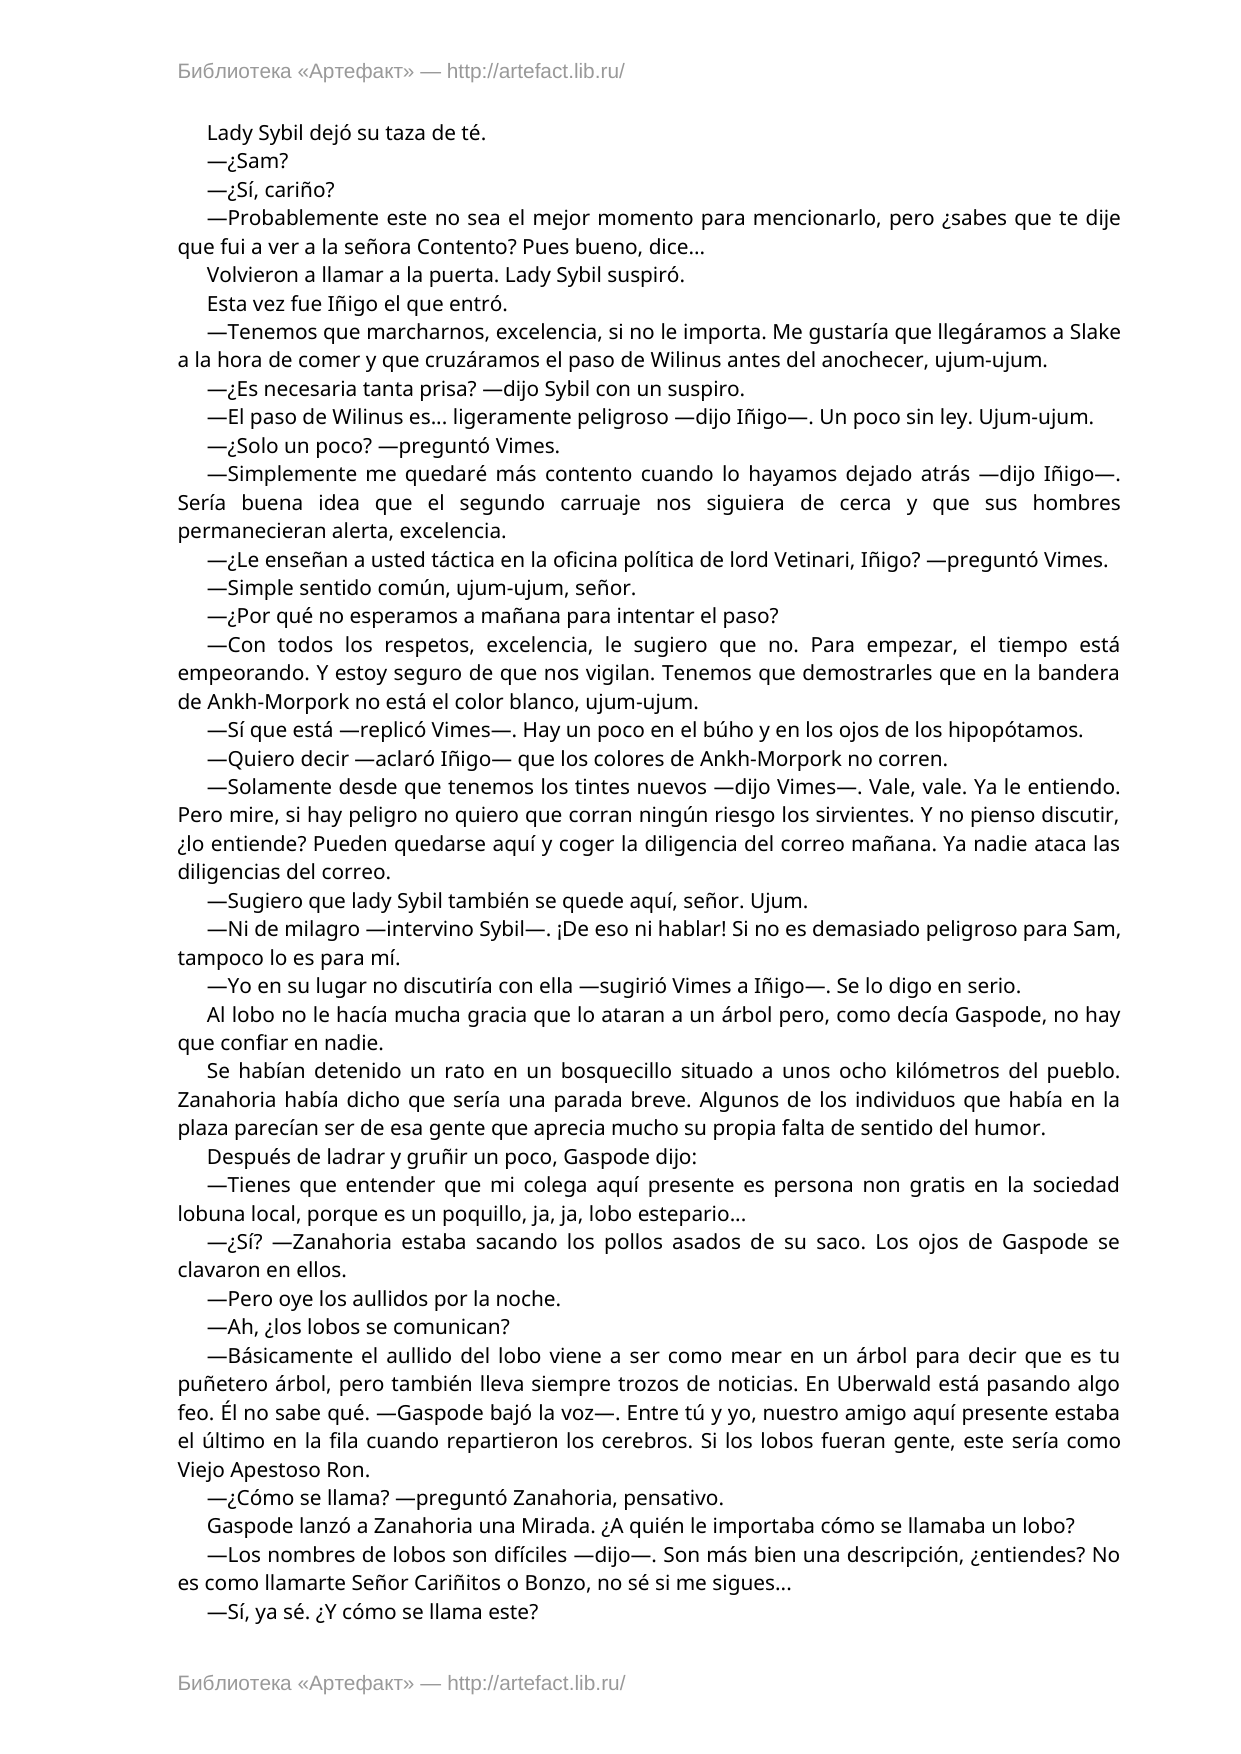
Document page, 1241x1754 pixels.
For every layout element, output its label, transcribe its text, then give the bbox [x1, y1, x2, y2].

text —¿Solo un poco? —preguntó Vimes. [177, 431, 1122, 459]
text —Quiero decir —aclaró Iñigo— que los colores de Ankh-Morpork no corren. [177, 744, 1122, 772]
text —Ni de milagro —intervino Sybil—. ¡De eso ni hablar! Si no es demasiado peligroso para Sam, tampoco lo es para mí. [177, 914, 1122, 971]
text Se habían detenido un rato en un bosquecillo situado a unos ocho kilómetros del pueblo. Zanahoria había dicho que sería una parada breve. Algunos de los individuos que había en la plaza parecían ser de esa gente que aprecia mucho su propia falta de sentido del humor. [177, 1057, 1122, 1142]
text —Probablemente este no sea el mejor momento para mencionarlo, pero ¿sabes que te dije que fui a ver a la señora Contento? Pues bueno, dice... [177, 203, 1122, 260]
text —Tenemos que marcharnos, excelencia, si no le importa. Me gustaría que llegáramos a Slake a la hora de comer y que cruzáramos el paso de Wilinus antes del anochecer, ujum-ujum. [177, 317, 1122, 374]
text —Simplemente me quedaré más contento cuando lo hayamos dejado atrás —dijo Iñigo—. Sería buena idea que el segundo carruaje nos siguiera de cerca y que sus hombres permanecieran alerta, excelencia. [177, 459, 1122, 545]
text —Tienes que entender que mi colega aquí presente es persona non gratis en la sociedad lobuna local, porque es un poquillo, ja, ja, lobo estepario... [177, 1170, 1122, 1227]
text —Pero oye los aullidos por la noche. [177, 1284, 1122, 1312]
text —¿Sam? [177, 147, 1122, 175]
text —Con todos los respetos, excelencia, le sugiero que no. Para empezar, el tiempo está empeorando. Y estoy seguro de que nos vigilan. Tenemos que demostrarles que en la bandera de Ankh-Morpork no está el color blanco, ujum-ujum. [177, 630, 1122, 715]
text —Simple sentido común, ujum-ujum, señor. [177, 573, 1122, 602]
text Lady Sybil dejó su taza de té. [177, 118, 1122, 147]
text —Sí, ya sé. ¿Y cómo se llama este? [177, 1597, 1122, 1625]
text —Solamente desde que tenemos los tintes nuevos —dijo Vimes—. Vale, vale. Ya le entiendo. Pero mire, si hay peligro no quiero que corran ningún riesgo los sirvientes. Y no pienso discutir, ¿lo entiende? Pueden quedarse aquí y coger la diligencia del correo mañana. Ya nadie ataca las diligencias del correo. [177, 772, 1122, 886]
text Volvieron a llamar a la puerta. Lady Sybil suspiró. [177, 260, 1122, 289]
text —El paso de Wilinus es... ligeramente peligroso —dijo Iñigo—. Un poco sin ley. Ujum-ujum. [177, 402, 1122, 431]
text —Los nombres de lobos son difíciles —dijo—. Son más bien una descripción, ¿entiendes? No es como llamarte Señor Cariñitos o Bonzo, no sé si me sigues... [177, 1540, 1122, 1597]
text Al lobo no le hacía mucha gracia que lo ataran a un árbol pero, como decía Gaspode, no hay que confiar en nadie. [177, 1000, 1122, 1057]
text —Yo en su lugar no discutiría con ella —sugirió Vimes a Iñigo—. Se lo digo en serio. [177, 971, 1122, 1000]
text —¿Por qué no esperamos a mañana para intentar el paso? [177, 602, 1122, 630]
text —¿Cómo se llama? —preguntó Zanahoria, pensativo. [177, 1483, 1122, 1512]
text —Ah, ¿los lobos se comunican? [177, 1312, 1122, 1341]
text —Sugiero que lady Sybil también se quede aquí, señor. Ujum. [177, 886, 1122, 914]
text —¿Sí? —Zanahoria estaba sacando los pollos asados de su saco. Los ojos de Gaspode se clavaron en ellos. [177, 1227, 1122, 1284]
text Gaspode lanzó a Zanahoria una Mirada. ¿A quién le importaba cómo se llamaba un lobo? [177, 1512, 1122, 1540]
text Después de ladrar y gruñir un poco, Gaspode dijo: [177, 1142, 1122, 1170]
text —¿Le enseñan a usted táctica en la oficina política de lord Vetinari, Iñigo? —preguntó Vimes. [177, 545, 1122, 573]
text —¿Sí, cariño? [177, 175, 1122, 203]
text —¿Es necesaria tanta prisa? —dijo Sybil con un suspiro. [177, 374, 1122, 402]
text —Básicamente el aullido del lobo viene a ser como mear en un árbol para decir que es tu puñetero árbol, pero también lleva siempre trozos de noticias. En Uberwald está pasando algo feo. Él no sabe qué. —Gaspode bajó la voz—. Entre tú y yo, nuestro amigo aquí presente estaba el último en la fila cuando repartieron los cerebros. Si los lobos fueran gente, este sería como Viejo Apestoso Ron. [177, 1341, 1122, 1483]
text —Sí que está —replicó Vimes—. Hay un poco en el búho y en los ojos de los hipopótamos. [177, 715, 1122, 744]
text Esta vez fue Iñigo el que entró. [177, 289, 1122, 317]
